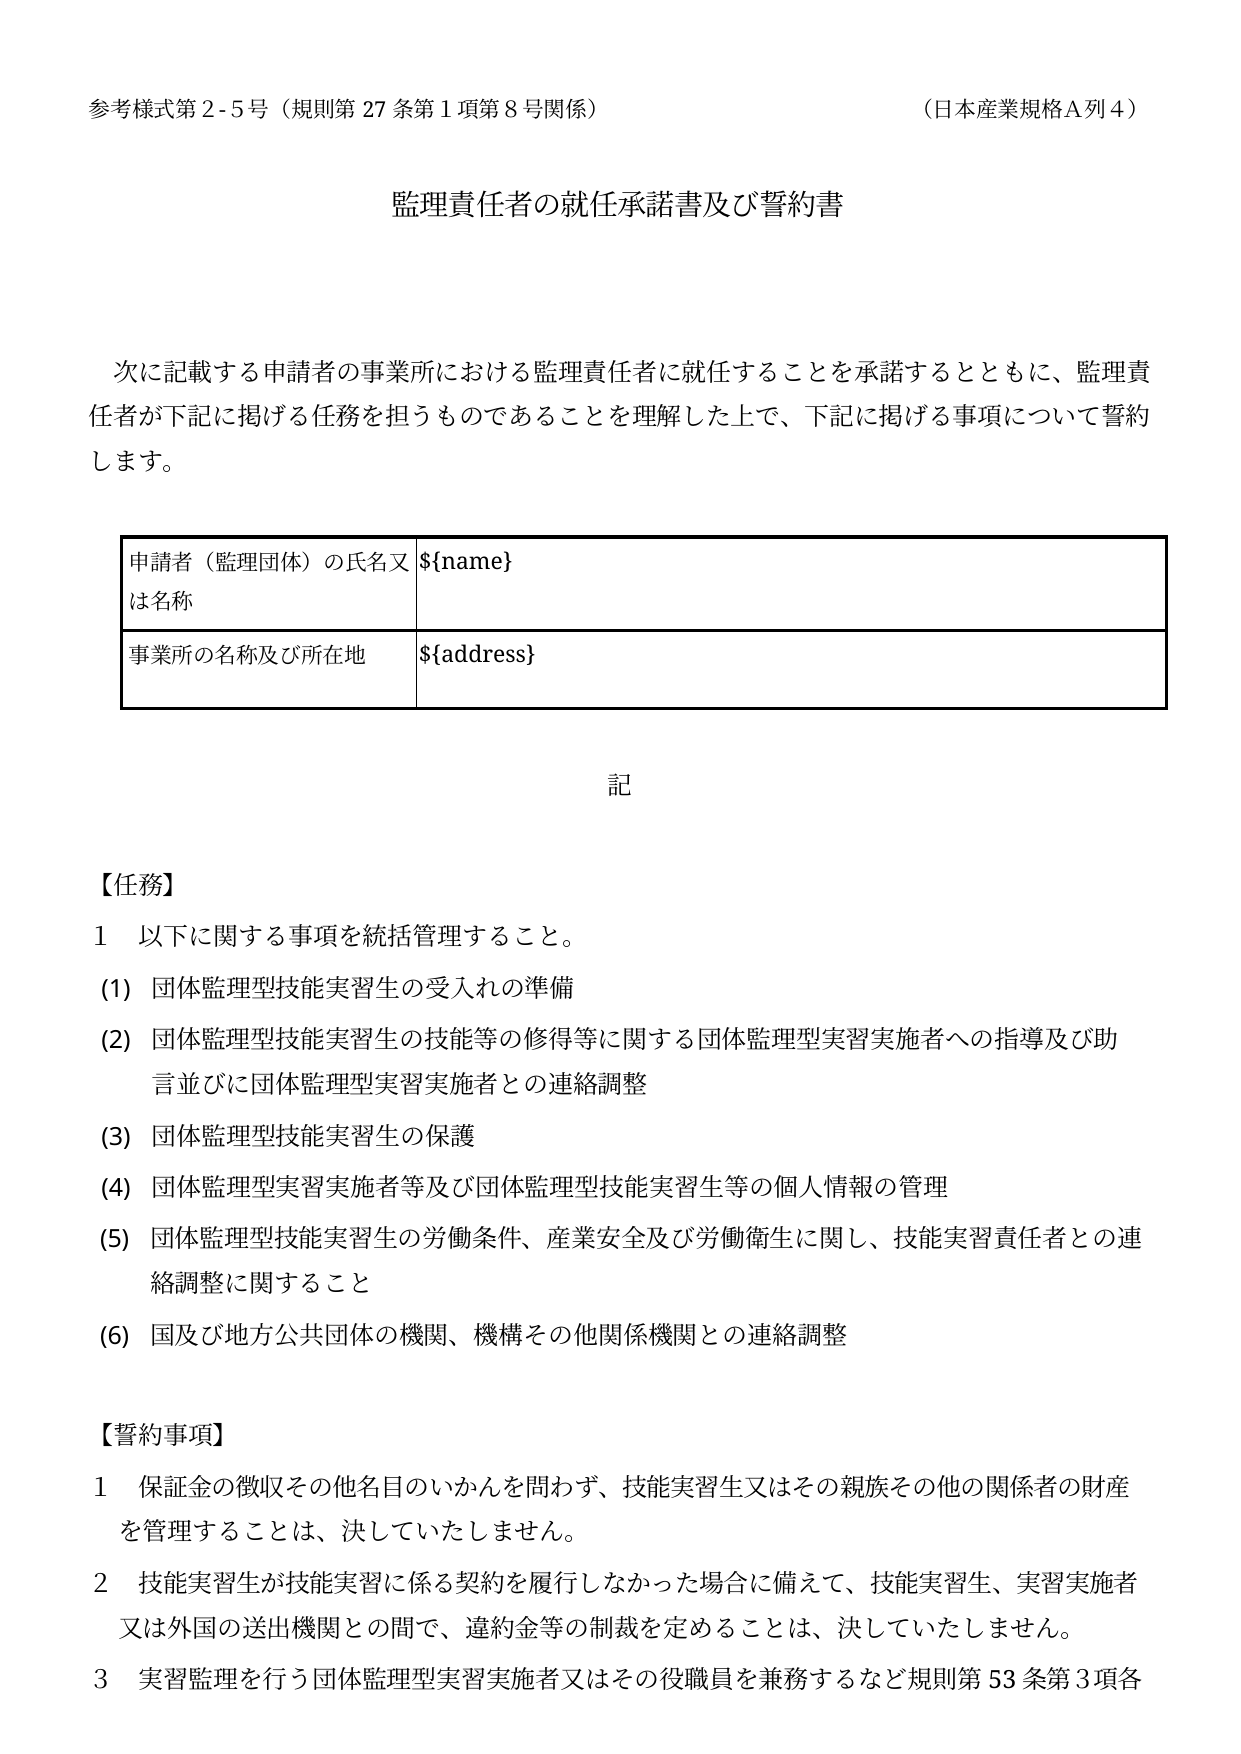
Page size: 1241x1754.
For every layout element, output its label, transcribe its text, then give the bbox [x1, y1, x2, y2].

list 団体監理型技能実習生の労働条件、産業安全及び労働衛生に関し、技能実習責任者との連絡調整に関すること [100, 1219, 1152, 1300]
text ３ 実習監理を行う団体監理型実習実施者又はその役職員を兼務するなど規則第 53 条第３項各 [89, 1660, 1178, 1696]
list 団体監理型技能実習生の技能等の修得等に関する団体監理型実習実施者への指導及び助言並びに団体監理型実習実施者との連絡調整 [101, 1020, 1127, 1101]
list 団体監理型実習実施者等及び団体監理型技能実習生等の個人情報の管理 [101, 1168, 1178, 1204]
table_header 申請者（監理団体）の氏名又は名称 [123, 539, 416, 629]
text 次に記載する申請者の事業所における監理責任者に就任することを承諾するとともに、監理責任者が下記に掲げる任務を担うものであることを理解した上で、下記に掲げる事項について誓約します。 [89, 352, 1152, 478]
list 団体監理型技能実習生の保護 [101, 1116, 1178, 1152]
list 団体監理型技能実習生の受入れの準備 [101, 968, 1178, 1004]
text ２ 技能実習生が技能実習に係る契約を履行しなかった場合に備えて、技能実習生、実習実施者又は外国の送出機関との間で、違約金等の制裁を定めることは、決していたしません。 [89, 1563, 1152, 1644]
text 【任務】 [89, 866, 1178, 902]
text 【誓約事項】 [89, 1416, 1178, 1452]
table_cell 事業所の名称及び所在地 [123, 632, 416, 707]
text 記 [90, 765, 1151, 801]
title 監 理 責 任 者 の 就 任 承 諾 書 及 び 誓 約 書 [89, 181, 1151, 223]
text 参考様式第２-５号（規則第 27 条第１項第８号関係） （日本産業規格Ａ列４） [89, 92, 1178, 123]
table_header ${name} [417, 539, 1165, 629]
list 国及び地方公共団体の機関、機構その他関係機関との連絡調整 [100, 1315, 1178, 1351]
table_cell ${address} [417, 632, 1165, 707]
text １ 以下に関する事項を統括管理すること。 [89, 917, 1178, 953]
text １ 保証金の徴収その他名目のいかんを問わず、技能実習生又はその親族その他の関係者の財産を管理することは、決していたしません。 [89, 1467, 1152, 1548]
